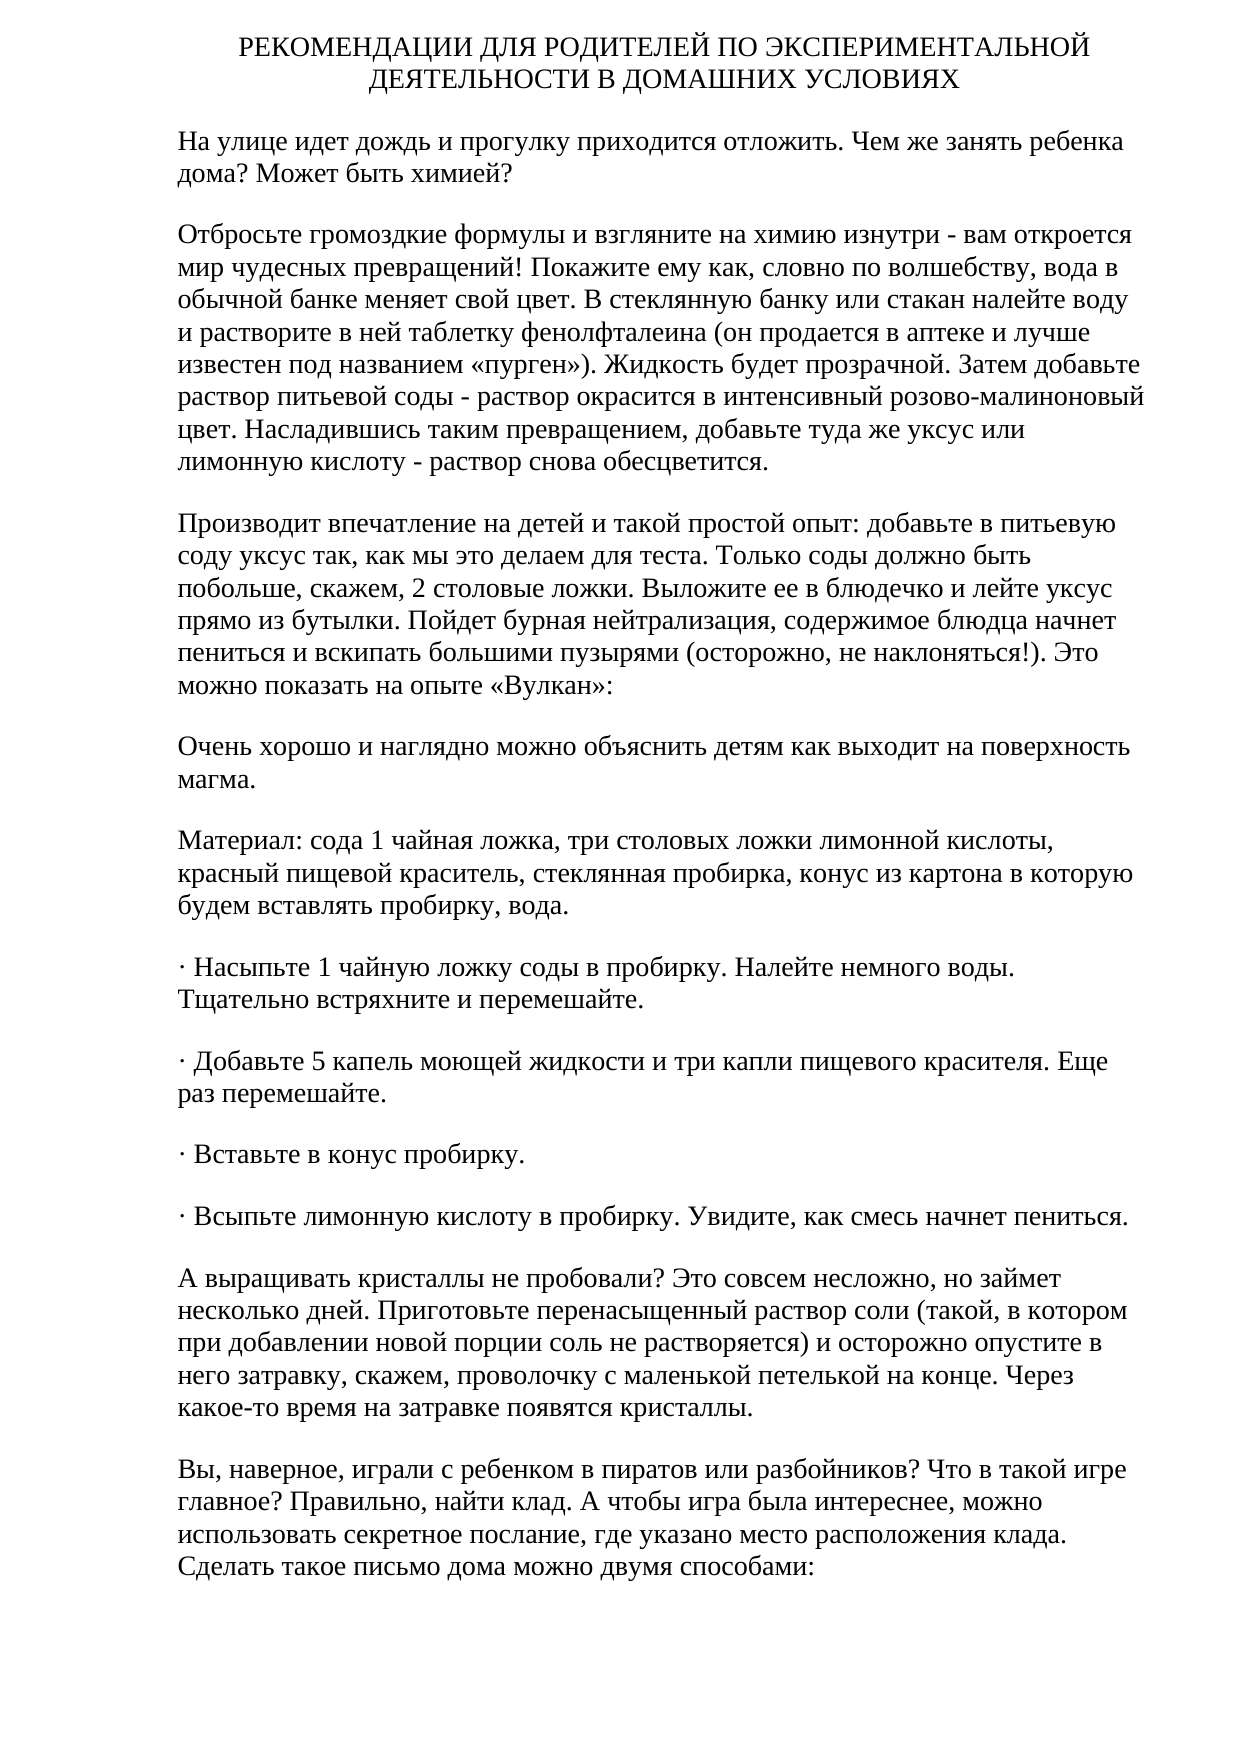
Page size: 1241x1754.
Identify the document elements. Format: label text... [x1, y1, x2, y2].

text Вы, наверное, играли с ребенком в пиратов или разбойников? Что в такой игре главное? Правильно, найти клад. А чтобы игра была интереснее, можно использовать секретное послание, где указано место расположения клада. Сделать такое письмо дома можно двумя способами: [177, 1452, 1152, 1581]
text А выращивать кристаллы не пробовали? Это совсем несложно, но займет несколько дней. Приготовьте перенасыщенный раствор соли (такой, в котором при добавлении новой порции соль не растворяется) и осторожно опустите в него затравку, скажем, проволочку с маленькой петелькой на конце. Через какое-то время на затравке появятся кристаллы. [177, 1261, 1152, 1423]
text Очень хорошо и наглядно можно объяснить детям как выходит на поверхность магма. [177, 729, 1152, 794]
text · Насыпьте 1 чайную ложку соды в пробирку. Налейте немного воды. Тщательно встряхните и перемешайте. [177, 950, 1152, 1014]
text · Всыпьте лимонную кислоту в пробирку. Увидите, как смесь начнет пениться. [177, 1199, 1152, 1232]
text РЕКОМЕНДАЦИИ ДЛЯ РОДИТЕЛЕЙ ПО ЭКСПЕРИМЕНТАЛЬНОЙ ДЕЯТЕЛЬНОСТИ В ДОМАШНИХ УСЛОВИЯХ [177, 29, 1152, 94]
text Материал: сода 1 чайная ложка, три столовых ложки лимонной кислоты, красный пищевой краситель, стеклянная пробирка, конус из картона в которую будем вставлять пробирку, вода. [177, 823, 1152, 921]
text Производит впечатление на детей и такой простой опыт: добавьте в питьевую соду уксус так, как мы это делаем для теста. Только соды должно быть побольше, скажем, 2 столовые ложки. Выложите ее в блюдечко и лейте уксус прямо из бутылки. Пойдет бурная нейтрализация, содержимое блюдца начнет пениться и вскипать большими пузырями (осторожно, не наклоняться!). Это можно показать на опыте «Вулкан»: [177, 506, 1152, 700]
text На улице идет дождь и прогулку приходится отложить. Чем же занять ребенка дома? Может быть химией? [177, 123, 1152, 188]
text · Добавьте 5 капель моющей жидкости и три капли пищевого красителя. Еще раз перемешайте. [177, 1044, 1152, 1108]
text Отбросьте громоздкие формулы и взгляните на химию изнутри - вам откроется мир чудесных превращений! Покажите ему как, словно по волшебству, вода в обычной банке меняет свой цвет. В стеклянную банку или стакан налейте воду и растворите в ней таблетку фенолфталеина (он продается в аптеке и лучше известен под названием «пурген»). Жидкость будет прозрачной. Затем добавьте раствор питьевой соды - раствор окрасится в интенсивный розово-малиноновый цвет. Насладившись таким превращением, добавьте туда же уксус или лимонную кислоту - раствор снова обесцветится. [177, 217, 1152, 477]
text · Вставьте в конус пробирку. [177, 1138, 1152, 1170]
